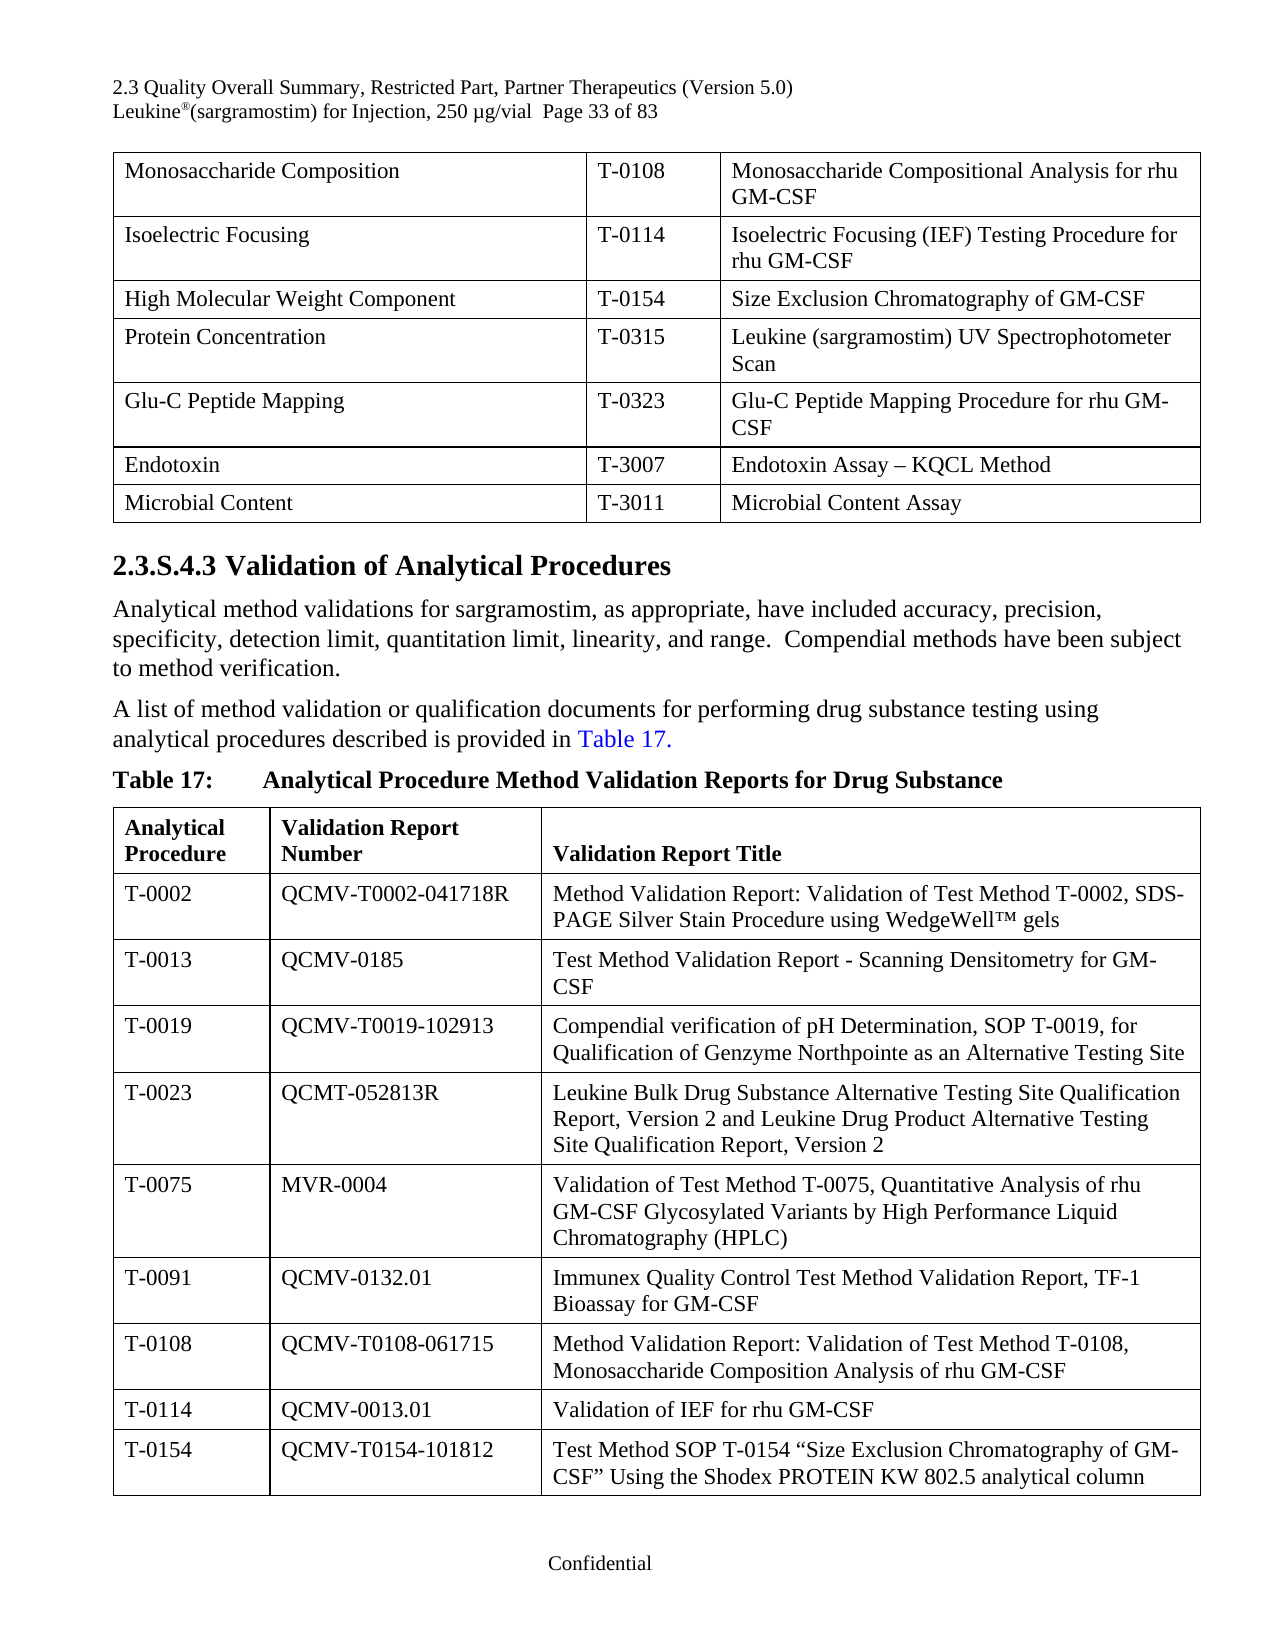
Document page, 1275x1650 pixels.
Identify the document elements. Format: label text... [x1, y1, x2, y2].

table_cell QCMV-T0108-061715 [271, 1324, 541, 1389]
table_cell Size Exclusion Chromatography of GM-CSF [721, 281, 1200, 318]
table_cell Glu-C Peptide Mapping Procedure for rhu GM-CSF [721, 383, 1200, 446]
table_cell T-0154 [587, 281, 720, 318]
table_cell T-0323 [587, 383, 720, 446]
table_cell QCMT-052813R [271, 1073, 541, 1164]
table_cell T-3011 [587, 485, 720, 522]
table_cell T-0023 [114, 1073, 269, 1164]
table_cell T-0002 [114, 874, 269, 939]
table_cell High Molecular Weight Component [114, 281, 586, 318]
table_cell T-0013 [114, 940, 269, 1005]
table_cell T-0019 [114, 1006, 269, 1072]
table_cell Leukine Bulk Drug Substance Alternative Testing Site Qualification Report, Version 2 and Leukine Drug Product Alternative Testing Site Qualification Report, Version 2 [542, 1073, 1200, 1164]
table_cell QCMV-0132.01 [271, 1258, 541, 1323]
table_cell Endotoxin Assay – KQCL Method [721, 448, 1200, 484]
text Analytical method validations for sargramostim, as appropriate, have included accuracy, precision, specificity, detection limit, quantitation limit, linearity, and range. Compendial methods have been subject to method verification. [112, 594, 1200, 682]
table_cell Test Method Validation Report - Scanning Densitometry for GM-CSF [542, 940, 1200, 1005]
table_cell Protein Concentration [114, 319, 586, 382]
table_cell Validation of IEF for rhu GM-CSF [542, 1390, 1200, 1429]
table_cell Monosaccharide Compositional Analysis for rhu GM-CSF [721, 153, 1200, 216]
table_cell T-0108 [587, 153, 720, 216]
table_cell Glu-C Peptide Mapping [114, 383, 586, 446]
table_cell MVR-0004 [271, 1165, 541, 1257]
table_cell Microbial Content [114, 485, 586, 522]
table_header Analytical Procedure [114, 808, 269, 873]
text A list of method validation or qualification documents for performing drug substance testing using analytical procedures described is provided in Table 17. [112, 694, 1200, 752]
subtitle 2.3.S.4.3 Validation of Analytical Procedures [112, 548, 1200, 582]
table_cell Test Method SOP T-0154 “Size Exclusion Chromatography of GM-CSF” Using the Shodex PROTEIN KW 802.5 analytical column [542, 1430, 1200, 1495]
table_cell Compendial verification of pH Determination, SOP T-0019, for Qualification of Genzyme Northpointe as an Alternative Testing Site [542, 1006, 1200, 1072]
table_cell Validation of Test Method T-0075, Quantitative Analysis of rhu GM-CSF Glycosylated Variants by High Performance Liquid Chromatography (HPLC) [542, 1165, 1200, 1257]
table_cell Monosaccharide Composition [114, 153, 586, 216]
table_cell Immunex Quality Control Test Method Validation Report, TF-1 Bioassay for GM-CSF [542, 1258, 1200, 1323]
table_cell Method Validation Report: Validation of Test Method T-0108, Monosaccharide Composition Analysis of rhu GM-CSF [542, 1324, 1200, 1389]
table_cell Microbial Content Assay [721, 485, 1200, 522]
table_header Validation Report Title [542, 808, 1200, 873]
table_header Validation Report Number [271, 808, 541, 873]
table_cell QCMV-0185 [271, 940, 541, 1005]
table_cell T-3007 [587, 448, 720, 484]
table_cell T-0154 [114, 1430, 269, 1495]
table_cell T-0114 [587, 217, 720, 280]
table_cell T-0108 [114, 1324, 269, 1389]
table_cell QCMV-T0002-041718R [271, 874, 541, 939]
table_cell T-0075 [114, 1165, 269, 1257]
table_cell Isoelectric Focusing (IEF) Testing Procedure for rhu GM-CSF [721, 217, 1200, 280]
table_cell T-0315 [587, 319, 720, 382]
table_cell Leukine (sargramostim) UV Spectrophotometer Scan [721, 319, 1200, 382]
table_cell Endotoxin [114, 448, 586, 484]
table_cell T-0114 [114, 1390, 269, 1429]
table_cell QCMV-T0019-102913 [271, 1006, 541, 1072]
table_cell QCMV-0013.01 [271, 1390, 541, 1429]
table_cell Isoelectric Focusing [114, 217, 586, 280]
table_cell QCMV-T0154-101812 [271, 1430, 541, 1495]
table_cell Method Validation Report: Validation of Test Method T-0002, SDS-PAGE Silver Stain Procedure using WedgeWell™ gels [542, 874, 1200, 939]
table_cell T-0091 [114, 1258, 269, 1323]
